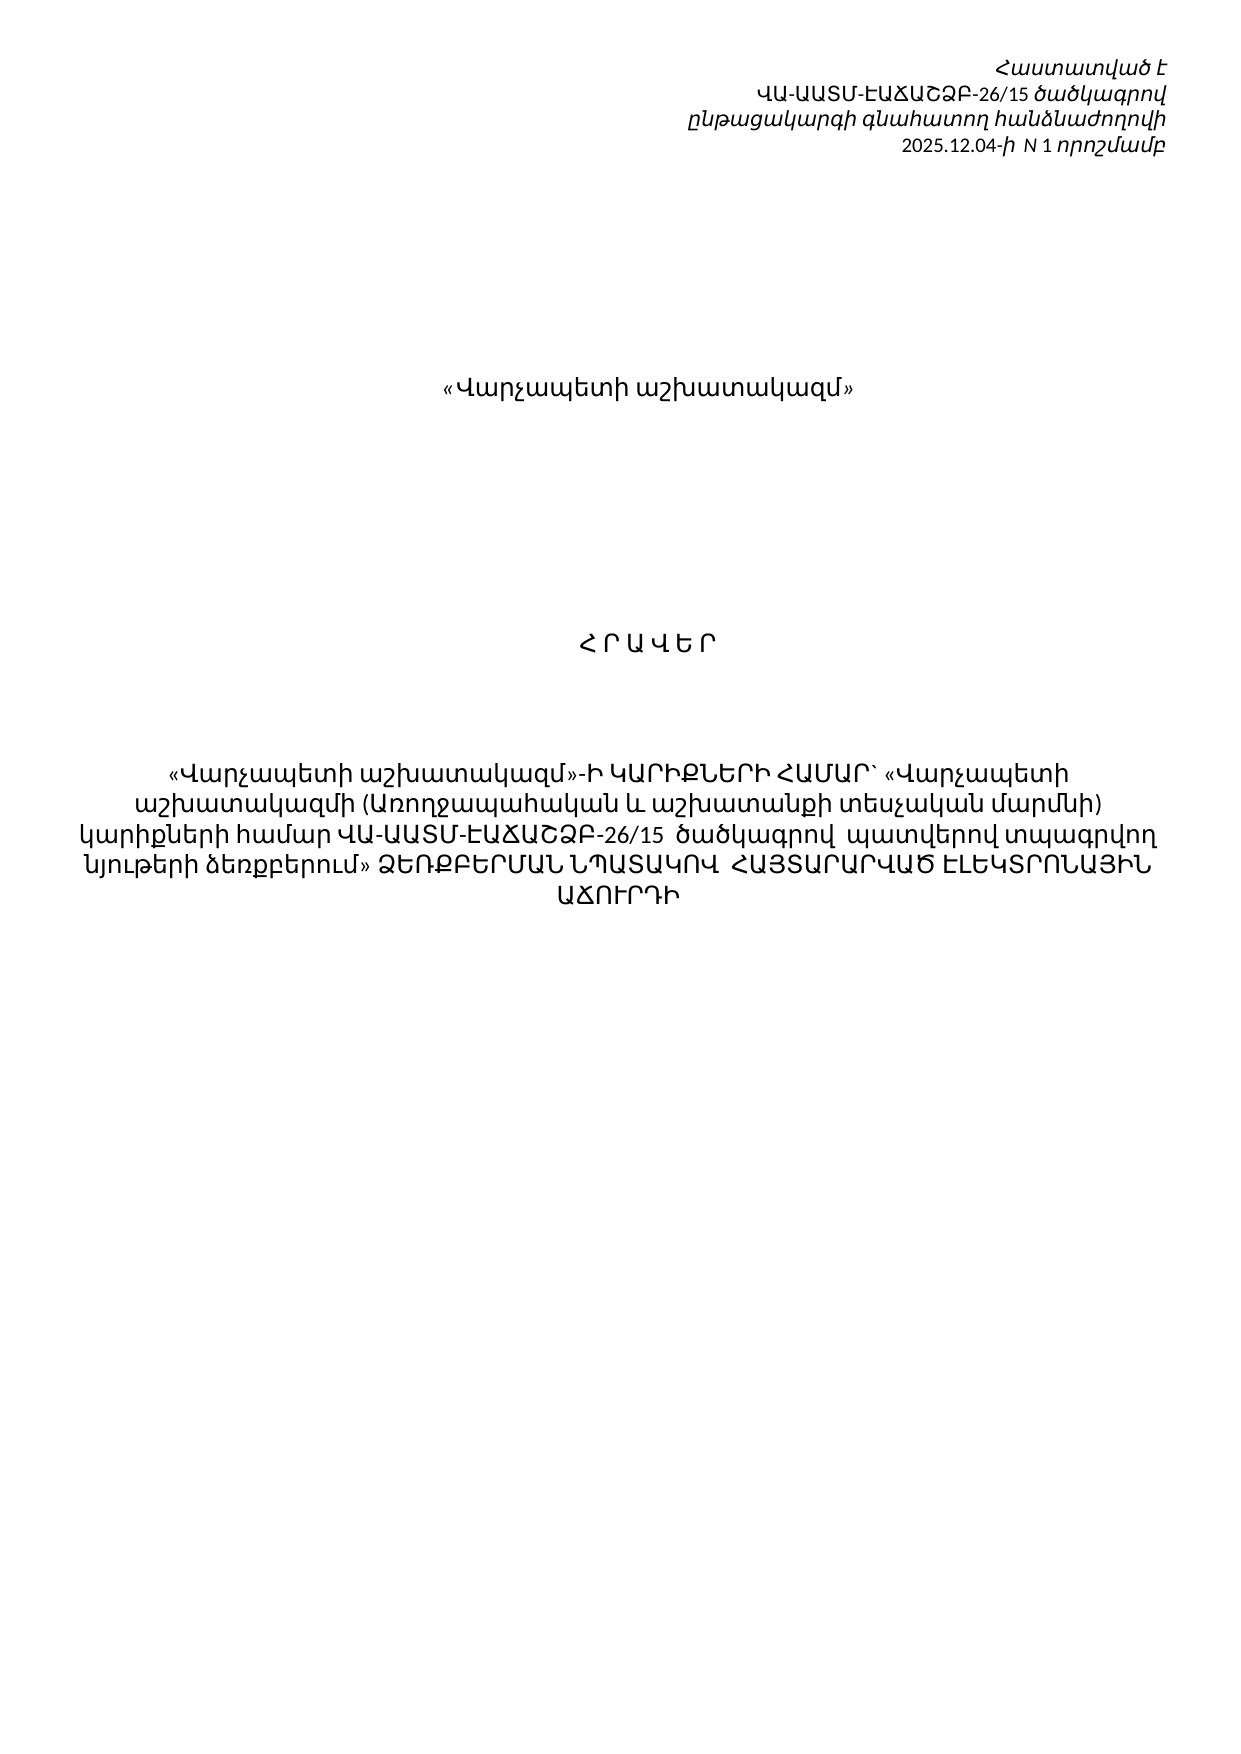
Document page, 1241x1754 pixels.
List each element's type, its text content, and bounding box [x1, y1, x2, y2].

text 2025.12.04 -ի N 1 որոշմամբ [69, 132, 1167, 157]
text Հ Ր Ա Վ Ե Ր [69, 629, 1167, 659]
text ՎԱ-ԱԱՏՄ-ԷԱՃԱՇՁԲ-26/15 ծածկագրով [69, 81, 1167, 106]
text « Վարչապետի աշխատակազմ» [69, 372, 1167, 403]
text Հաստատված է [69, 56, 1167, 81]
text «Վարչապետի աշխատակազմ»-Ի ԿԱՐԻՔՆԵՐԻ ՀԱՄԱՐ` «Վարչապետի աշխատակազմի (Առողջապահական և աշխատանքի տեսչական մարմնի) կարիքների համար ՎԱ-ԱԱՏՄ-ԷԱՃԱՇՁԲ-26/15 ծածկագրով պատվերով տպագրվող նյութերի ձեռքբերում» ՁԵՌՔԲԵՐՄԱՆ ՆՊԱՏԱԿՈՎ ՀԱՅՏԱՐԱՐՎԱԾ ԷԼԵԿՏՐՈՆԱՅԻՆ ԱՃՈՒՐԴԻ [69, 758, 1167, 910]
text ընթացակարգի գնահատող հանձնաժողովի [69, 106, 1167, 132]
